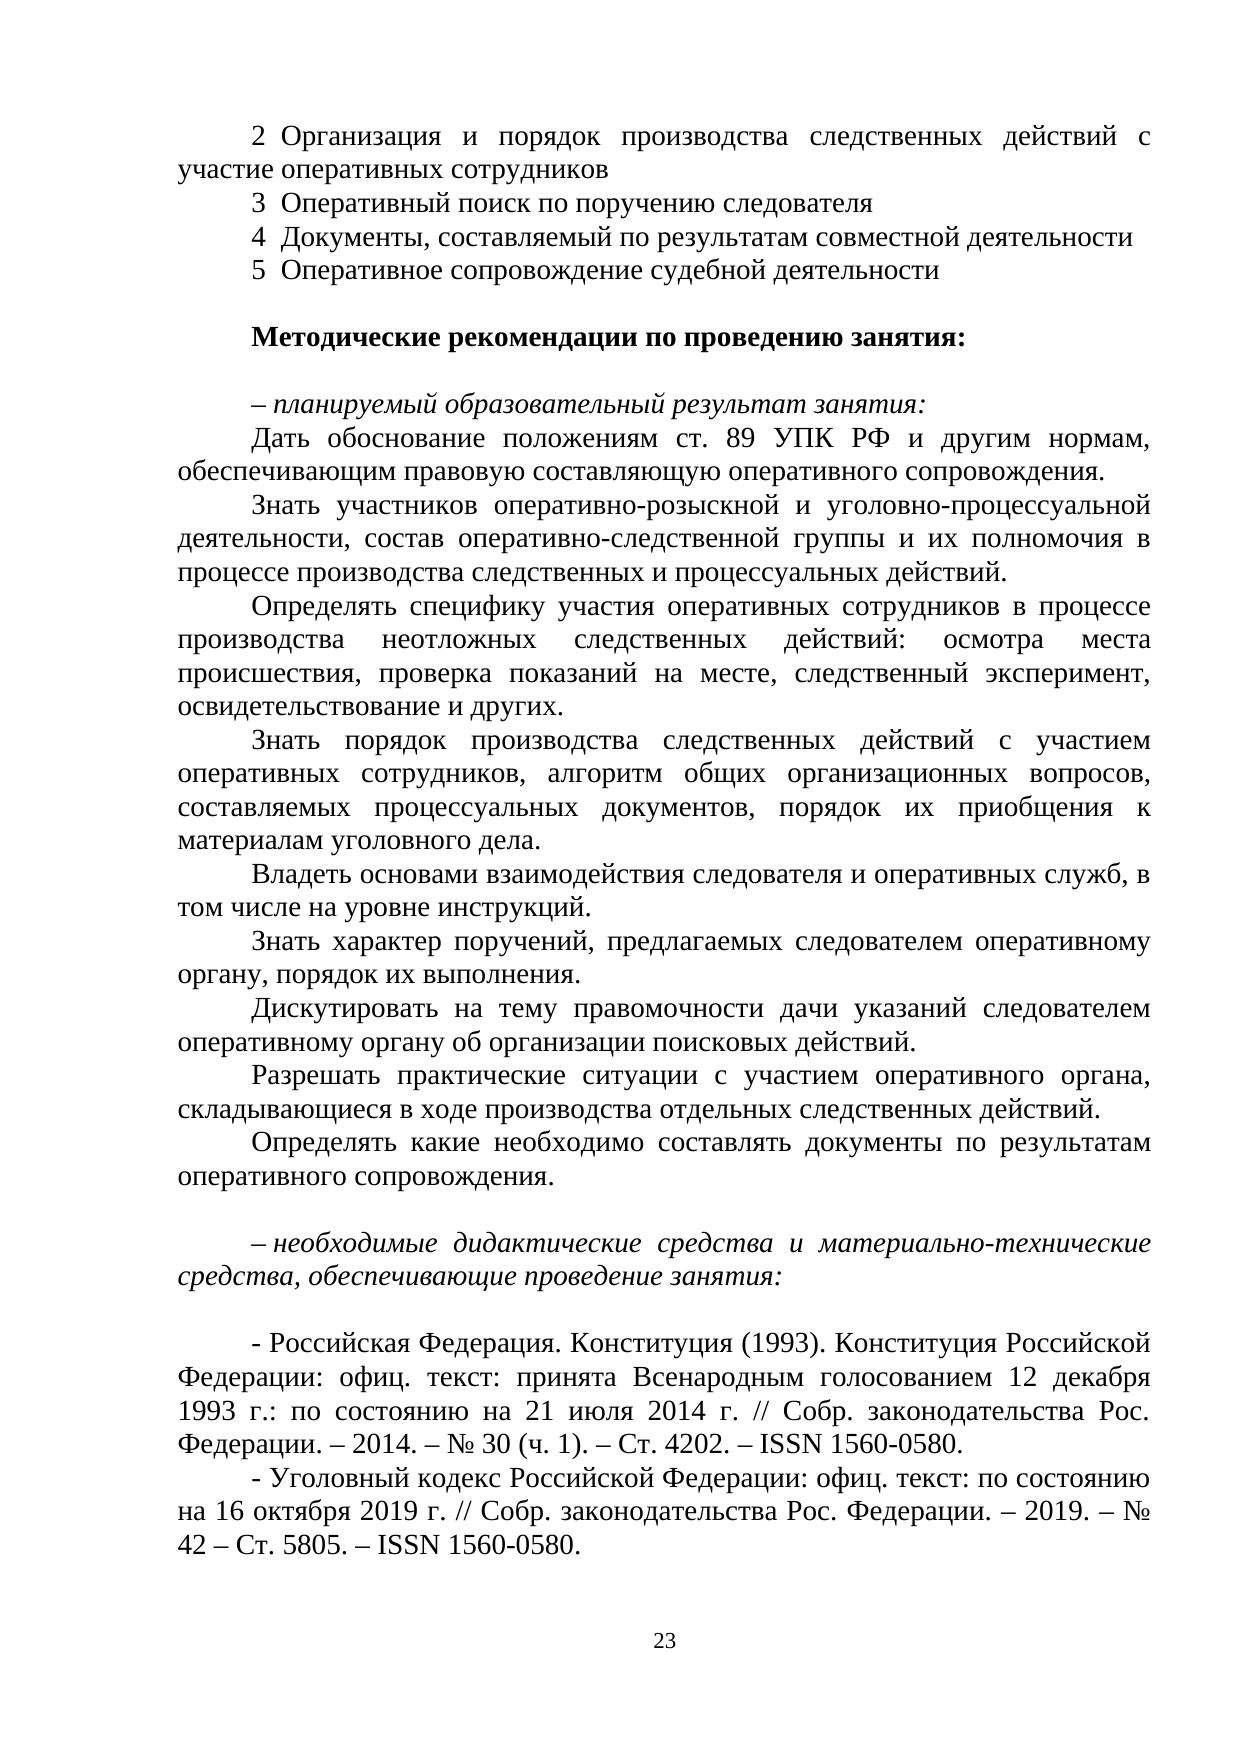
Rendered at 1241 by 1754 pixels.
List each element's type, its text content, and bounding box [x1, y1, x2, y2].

text Владеть основами взаимодействия следователя и оперативных служб, в том числе на уровне инструкций. [177, 856, 1152, 923]
list Оперативное сопровождение судебной деятельности [177, 252, 1152, 286]
text Определять специфику участия оперативных сотрудников в процессе производства неотложных следственных действий: осмотра места происшествия, проверка показаний на месте, следственный эксперимент, освидетельствование и других. [177, 588, 1152, 722]
text Знать порядок производства следственных действий с участием оперативных сотрудников, алгоритм общих организационных вопросов, составляемых процессуальных документов, порядок их приобщения к материалам уголовного дела. [177, 722, 1152, 856]
text Дискутировать на тему правомочности дачи указаний следователем оперативному органу об организации поисковых действий. [177, 990, 1152, 1057]
text - Российская Федерация. Конституция (1993). Конституция Российской Федерации: офиц. текст: принята Всенародным голосованием 12 декабря 1993 г.: по состоянию на 21 июля 2014 г. // Собр. законодательства Рос. Федерации. – 2014. – № 30 (ч. 1). – Ст. 4202. – ISSN 1560-0580. [177, 1326, 1152, 1460]
list Оперативный поиск по поручению следователя [177, 185, 1152, 219]
text – необходимые дидактические средства и материально-технические средства, обеспечивающие проведение занятия: [177, 1225, 1152, 1292]
text Методические рекомендации по проведению занятия: [177, 319, 1152, 353]
list Документы, составляемый по результатам совместной деятельности [177, 219, 1152, 252]
text Знать характер поручений, предлагаемых следователем оперативному органу, порядок их выполнения. [177, 923, 1152, 990]
text Дать обоснование положениям ст. 89 УПК РФ и другим нормам, обеспечивающим правовую составляющую оперативного сопровождения. [177, 420, 1152, 487]
text Знать участников оперативно-розыскной и уголовно-процессуальной деятельности, состав оперативно-следственной группы и их полномочия в процессе производства следственных и процессуальных действий. [177, 487, 1152, 588]
list Организация и порядок производства следственных действий с участие оперативных сотрудников [177, 118, 1152, 185]
text - Уголовный кодекс Российской Федерации: офиц. текст: по состоянию на 16 октября 2019 г. // Собр. законодательства Рос. Федерации. – 2019. – № 42 – Ст. 5805. – ISSN 1560-0580. [177, 1460, 1152, 1560]
text – планируемый образовательный результат занятия: [177, 386, 1152, 420]
text Разрешать практические ситуации с участием оперативного органа, складывающиеся в ходе производства отдельных следственных действий. [177, 1057, 1152, 1124]
text Определять какие необходимо составлять документы по результатам оперативного сопровождения. [177, 1124, 1152, 1191]
